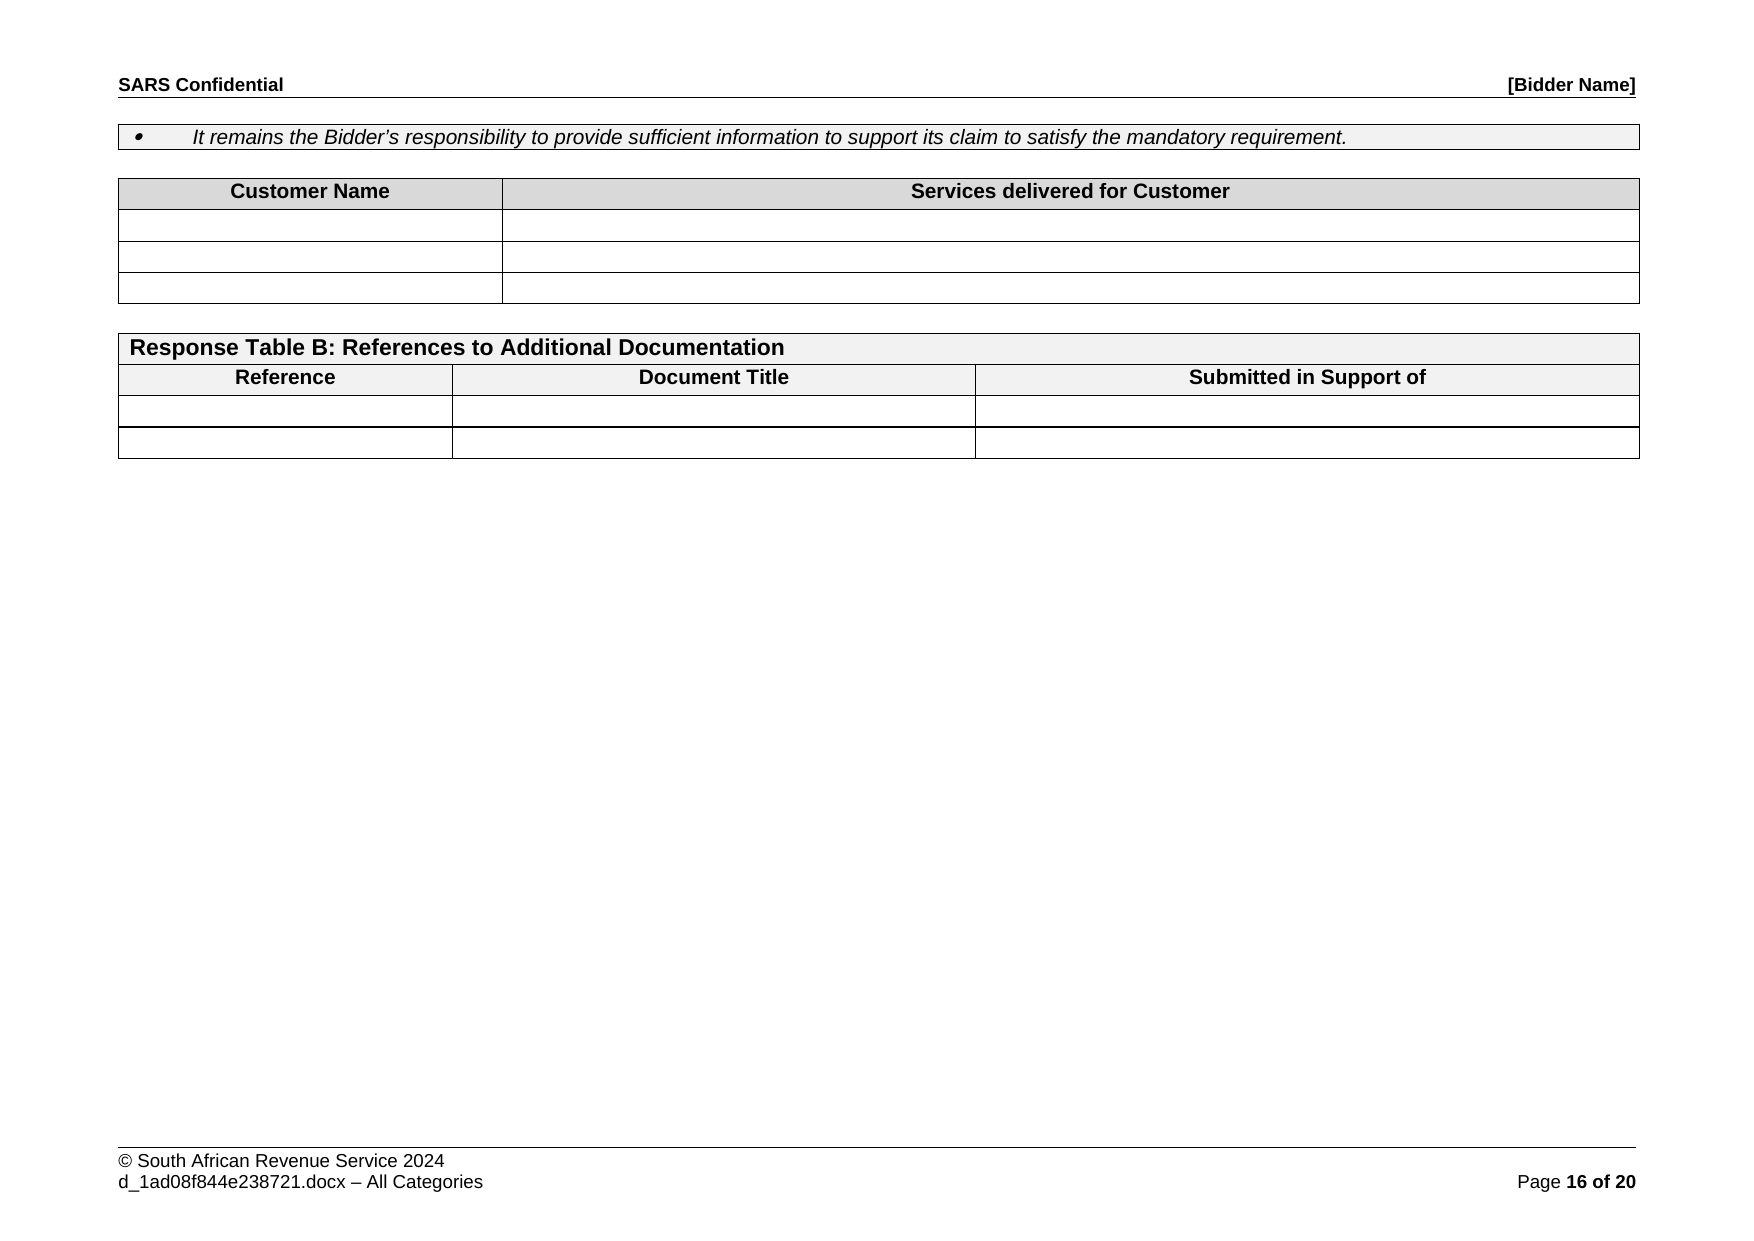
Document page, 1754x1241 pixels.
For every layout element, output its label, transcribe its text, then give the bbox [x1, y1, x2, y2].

table_cell [976, 396, 1639, 426]
table_cell [119, 428, 452, 458]
table_cell [453, 396, 975, 426]
table_cell [119, 273, 502, 303]
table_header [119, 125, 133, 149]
table_cell [119, 396, 452, 426]
table_cell [119, 210, 502, 241]
table_cell [119, 242, 502, 272]
table_cell [503, 210, 1639, 241]
table_cell [503, 242, 1639, 272]
table_cell Reference [119, 365, 452, 395]
table_header Customer Name [119, 179, 502, 209]
table_header Response Table B: References to Additional Documentation [119, 334, 1639, 364]
table_cell [453, 428, 975, 458]
table_header Services delivered for Customer [503, 179, 1639, 209]
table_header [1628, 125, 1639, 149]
table_cell [503, 273, 1639, 303]
table_cell Document Title [453, 365, 975, 395]
table_cell Submitted in Support of [976, 365, 1639, 395]
table_cell [976, 428, 1639, 458]
